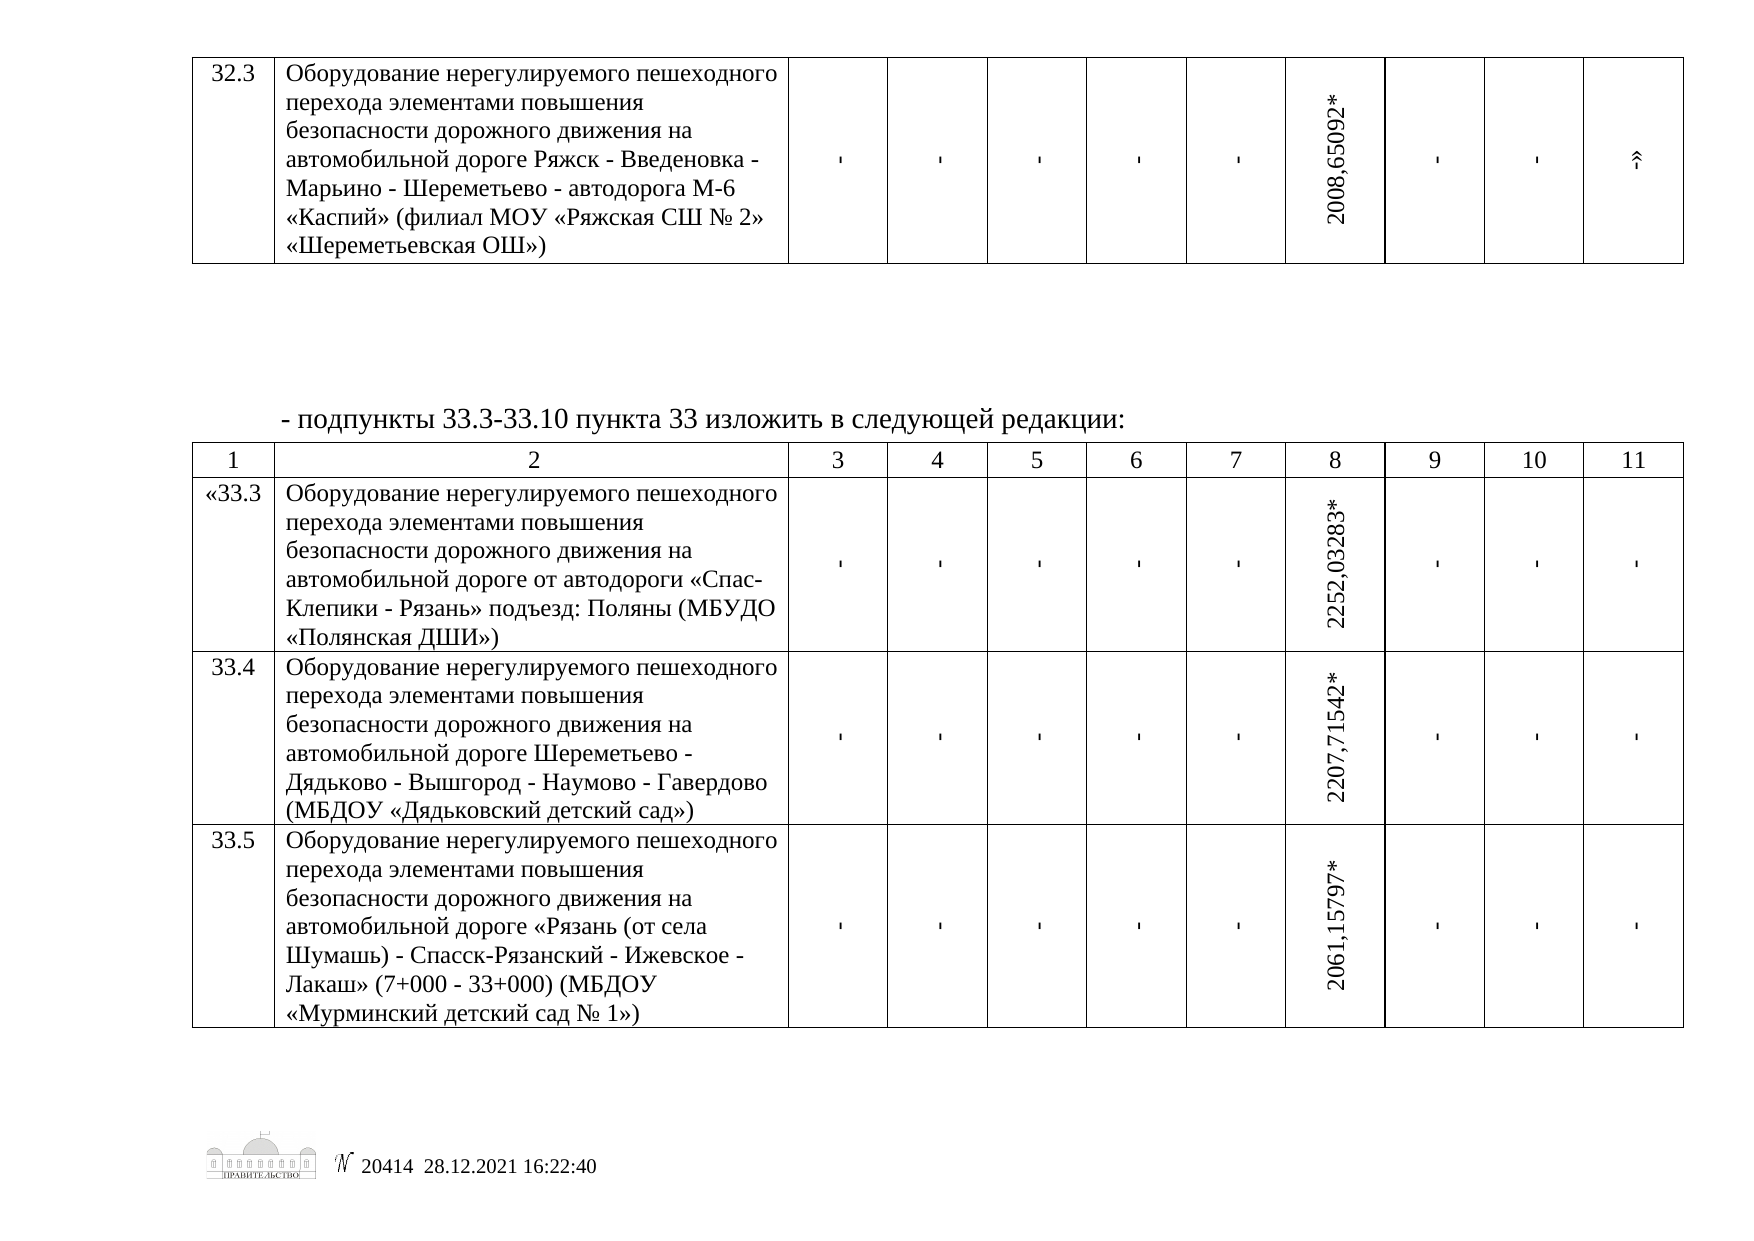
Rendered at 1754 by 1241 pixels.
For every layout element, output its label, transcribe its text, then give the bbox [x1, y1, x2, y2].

table_cell - [1386, 478, 1484, 651]
table_cell - [988, 58, 1086, 262]
table_cell - [1087, 652, 1186, 824]
table_cell - [1386, 58, 1484, 262]
picture [330, 1150, 358, 1174]
table_cell - [1584, 825, 1683, 1027]
table_cell - [1485, 478, 1583, 651]
text - подпункты 33.3-33.10 пункта 33 изложить в следующей редакции: [207, 403, 1695, 434]
table_cell - [1187, 58, 1285, 262]
table_cell Оборудование нерегулируемого пешеходного перехода элементами повышения безопасности дорожного движения на автомобильной дороге Шереметьево - Дядьково - Вышгород - Наумово - Гавердово (МБДОУ «Дядьковский детский сад») [275, 652, 788, 824]
table_header 3 [789, 443, 887, 477]
table_cell - [1485, 652, 1583, 824]
table_cell - [988, 652, 1086, 824]
table_header 11 [1584, 443, 1683, 477]
table_cell - [1087, 478, 1186, 651]
table_cell - [1485, 825, 1583, 1027]
table_cell - [789, 58, 887, 262]
table_cell «33.3 [193, 478, 274, 651]
table_header 6 [1087, 443, 1186, 477]
table_cell 33.4 [193, 652, 274, 824]
table_header 8 [1286, 443, 1384, 477]
table_cell Оборудование нерегулируемого пешеходного перехода элементами повышения безопасности дорожного движения на автомобильной дороге от автодороги «Спас-Клепики - Рязань» подъезд: Поляны (МБУДО «Полянская ДШИ») [275, 478, 788, 651]
table_cell 2061,15797* [1286, 825, 1384, 1027]
table_cell 33.5 [193, 825, 274, 1027]
table_header 5 [988, 443, 1086, 477]
table_header 10 [1485, 443, 1583, 477]
table_cell - [988, 825, 1086, 1027]
table_cell - [888, 58, 987, 262]
table_header 9 [1386, 443, 1484, 477]
table_cell -» [1584, 58, 1683, 262]
table_cell 2008,65092* [1286, 58, 1384, 262]
table_cell - [1187, 478, 1285, 651]
table_cell - [1087, 825, 1186, 1027]
table_header 4 [888, 443, 987, 477]
table_cell 32.3 [193, 58, 274, 262]
table_cell - [1584, 652, 1683, 824]
table_cell - [1187, 825, 1285, 1027]
table_cell 2252,03283* [1286, 478, 1384, 651]
table_cell - [888, 652, 987, 824]
table_cell - [888, 478, 987, 651]
table_cell - [1485, 58, 1583, 262]
table_cell - [1187, 652, 1285, 824]
table_cell - [789, 478, 887, 651]
table_cell - [988, 478, 1086, 651]
table_cell - [789, 652, 887, 824]
picture [206, 1131, 316, 1179]
table_cell - [1584, 478, 1683, 651]
table_header 1 [193, 443, 274, 477]
table_cell - [789, 825, 887, 1027]
table_header 2 [275, 443, 788, 477]
table_cell 2207,71542* [1286, 652, 1384, 824]
table_cell - [1087, 58, 1186, 262]
table_cell - [888, 825, 987, 1027]
table_cell Оборудование нерегулируемого пешеходного перехода элементами повышения безопасности дорожного движения на автомобильной дороге «Рязань (от села Шумашь) - Спасск-Рязанский - Ижевское - Лакаш» (7+000 - 33+000) (МБДОУ «Мурминский детский сад № 1») [275, 825, 788, 1027]
table_header 7 [1187, 443, 1285, 477]
table_cell Оборудование нерегулируемого пешеходного перехода элементами повышения безопасности дорожного движения на автомобильной дороге Ряжск - Введеновка - Марьино - Шереметьево - автодорога М-6 «Каспий» (филиал МОУ «Ряжская СШ № 2» «Шереметьевская ОШ») [275, 58, 788, 262]
table_cell - [1386, 825, 1484, 1027]
table_cell - [1386, 652, 1484, 824]
